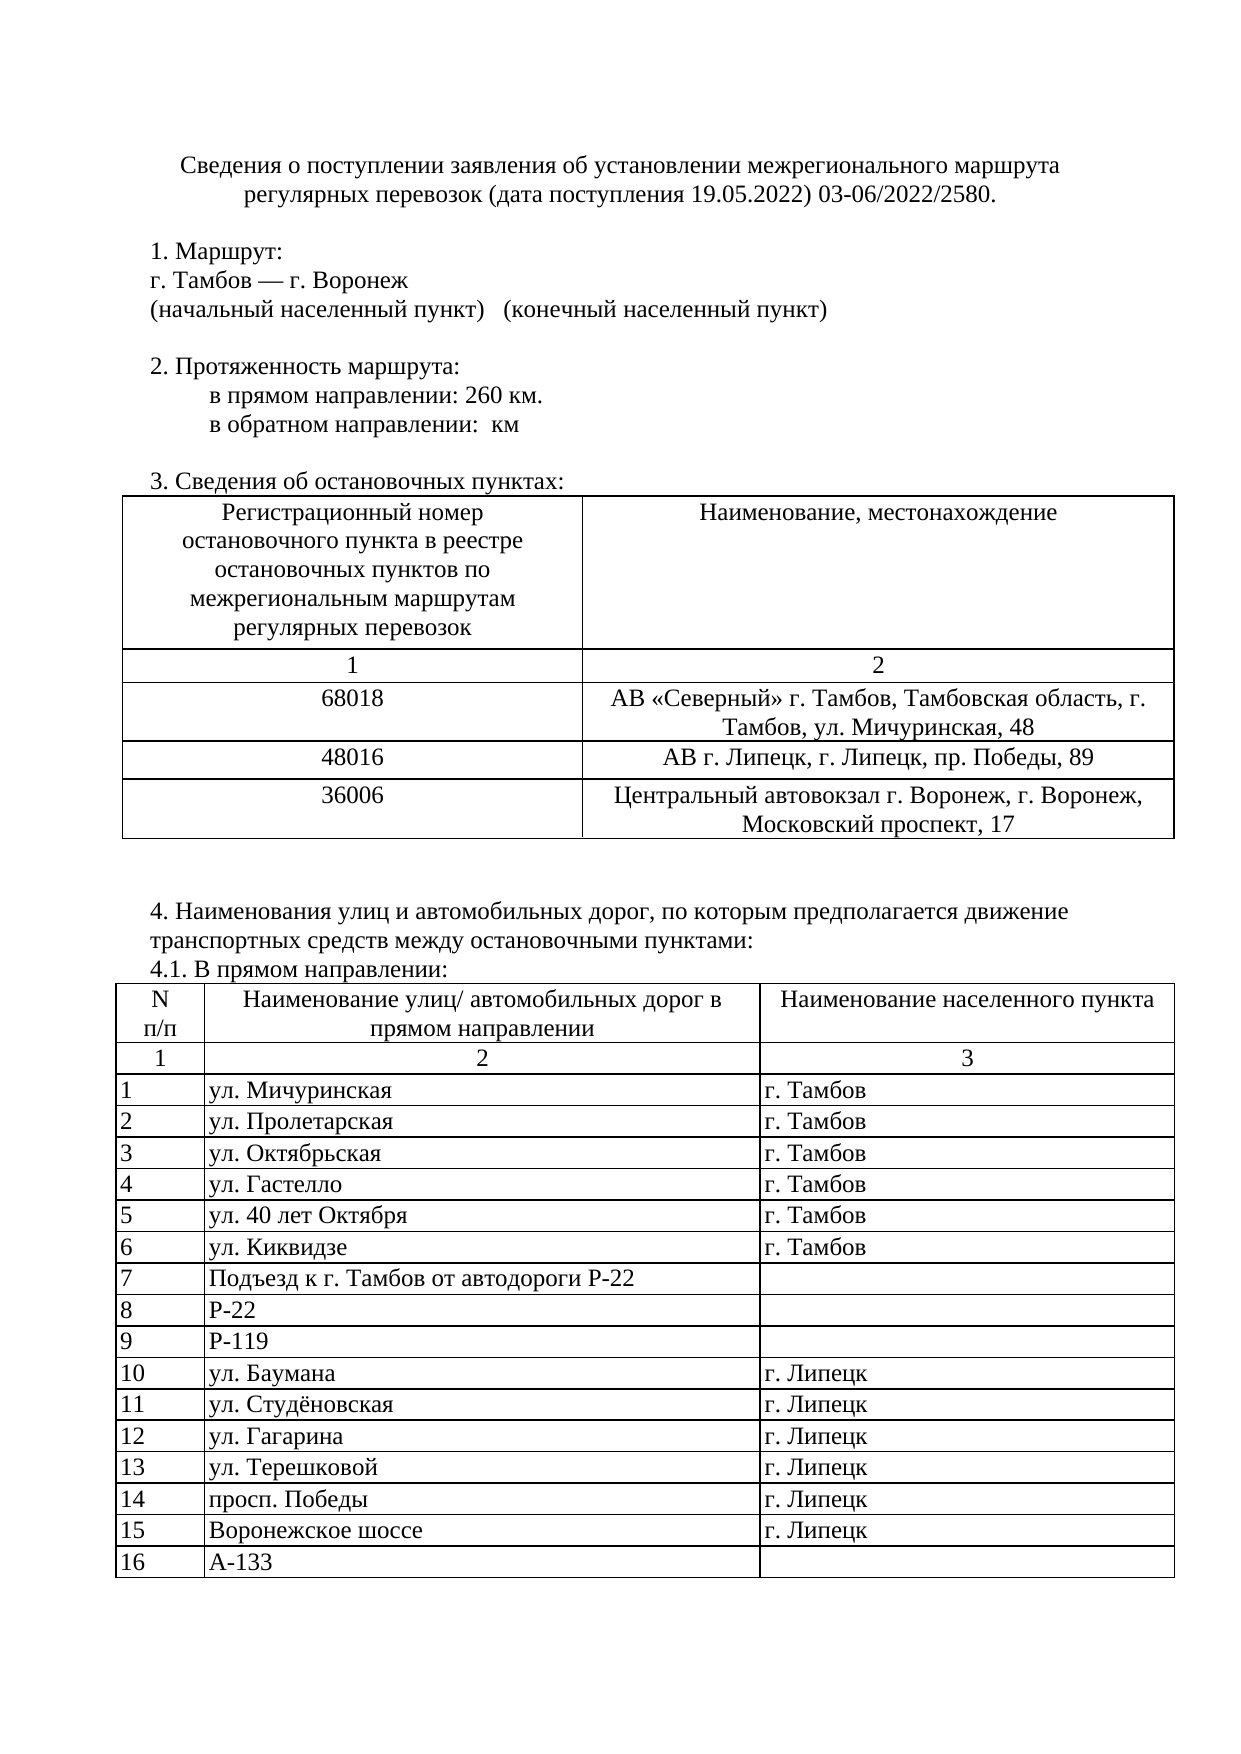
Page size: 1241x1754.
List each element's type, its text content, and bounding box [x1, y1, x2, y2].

table_cell 11 [117, 1390, 204, 1419]
table_cell 8 [117, 1295, 204, 1325]
table_cell 1 [123, 650, 582, 681]
text в прямом направлении: 260 км. [150, 380, 1090, 409]
text 4.1. В прямом направлении: [150, 954, 1090, 983]
table_cell 2 [583, 650, 1173, 681]
table_cell Р-22 [205, 1295, 759, 1325]
text Сведения о поступлении заявления об установлении межрегионального маршрута регулярных перевозок (дата поступления 19.05.2022) 03-06/2022/2580. [150, 150, 1090, 207]
table_cell 13 [117, 1452, 204, 1482]
table_cell ул. Октябрьская [205, 1138, 759, 1168]
table_cell 2 [117, 1106, 204, 1136]
table_cell ул. Терешковой [205, 1452, 759, 1482]
table_cell г. Липецк [761, 1515, 1174, 1545]
table_cell ул. Пролетарская [205, 1106, 759, 1136]
table_cell г. Тамбов [761, 1138, 1174, 1168]
table_cell Подъезд к г. Тамбов от автодороги Р-22 [205, 1264, 759, 1293]
table_header Наименование улиц/ автомобильных дорог в прямом направлении [205, 984, 759, 1042]
table_cell [761, 1264, 1174, 1293]
table_cell [761, 1295, 1174, 1325]
table_cell г. Тамбов [761, 1201, 1174, 1231]
table_cell 68018 [123, 683, 582, 740]
table_cell ул. Баумана [205, 1358, 759, 1388]
table_cell 1 [117, 1043, 204, 1073]
table_cell АВ г. Липецк, г. Липецк, пр. Победы, 89 [583, 742, 1173, 778]
table_cell 6 [117, 1232, 204, 1262]
table_cell г. Тамбов [761, 1106, 1174, 1136]
text в обратном направлении: км [150, 409, 1090, 437]
table_cell 36006 [123, 780, 582, 837]
text г. Тамбов — г. Воронеж [150, 265, 1090, 294]
table_cell г. Тамбов [761, 1075, 1174, 1105]
table_cell 4 [117, 1169, 204, 1199]
table_cell г. Липецк [761, 1358, 1174, 1388]
table_cell А-133 [205, 1547, 759, 1577]
table_cell [761, 1547, 1174, 1577]
table_cell ул. Гагарина [205, 1421, 759, 1451]
table_cell 3 [117, 1138, 204, 1168]
table_header Наименование населенного пункта [761, 984, 1174, 1042]
table_cell г. Тамбов [761, 1169, 1174, 1199]
table_cell 3 [761, 1043, 1174, 1073]
table_cell 14 [117, 1484, 204, 1514]
table_cell ул. Киквидзе [205, 1232, 759, 1262]
table_cell 5 [117, 1201, 204, 1231]
table_cell 1 [117, 1075, 204, 1105]
text 1. Маршрут: [150, 236, 1090, 265]
text 4. Наименования улиц и автомобильных дорог, по которым предполагается движение транспортных средств между остановочными пунктами: [150, 896, 1090, 954]
table_cell Р-119 [205, 1327, 759, 1356]
table_cell [761, 1327, 1174, 1356]
table_cell г. Липецк [761, 1452, 1174, 1482]
table_cell 10 [117, 1358, 204, 1388]
table_cell 7 [117, 1264, 204, 1293]
table_cell ул. 40 лет Октября [205, 1201, 759, 1231]
table_cell 2 [205, 1043, 759, 1073]
text (начальный населенный пункт) (конечный населенный пункт) [150, 294, 1090, 322]
table_header Наименование, местонахождение [583, 497, 1173, 648]
table_header N п/п [117, 984, 204, 1042]
table_cell Центральный автовокзал г. Воронеж, г. Воронеж, Московский проспект, 17 [583, 780, 1173, 837]
table_cell просп. Победы [205, 1484, 759, 1514]
table_cell 16 [117, 1547, 204, 1577]
table_cell ул. Мичуринская [205, 1075, 759, 1105]
text 3. Сведения об остановочных пунктах: [150, 466, 1090, 495]
table_cell г. Тамбов [761, 1232, 1174, 1262]
table_cell 15 [117, 1515, 204, 1545]
table_cell 12 [117, 1421, 204, 1451]
table_cell 9 [117, 1327, 204, 1356]
table_cell ул. Гастелло [205, 1169, 759, 1199]
table_cell г. Липецк [761, 1484, 1174, 1514]
table_cell г. Липецк [761, 1421, 1174, 1451]
table_cell 48016 [123, 742, 582, 778]
table_cell АВ «Северный» г. Тамбов, Тамбовская область, г. Тамбов, ул. Мичуринская, 48 [583, 683, 1173, 740]
table_cell Воронежское шоссе [205, 1515, 759, 1545]
table_cell ул. Студёновская [205, 1390, 759, 1419]
text 2. Протяженность маршрута: [150, 351, 1090, 380]
table_cell г. Липецк [761, 1390, 1174, 1419]
table_header Регистрационный номер остановочного пункта в реестре остановочных пунктов по межрегиональным маршрутам регулярных перевозок [123, 497, 582, 648]
